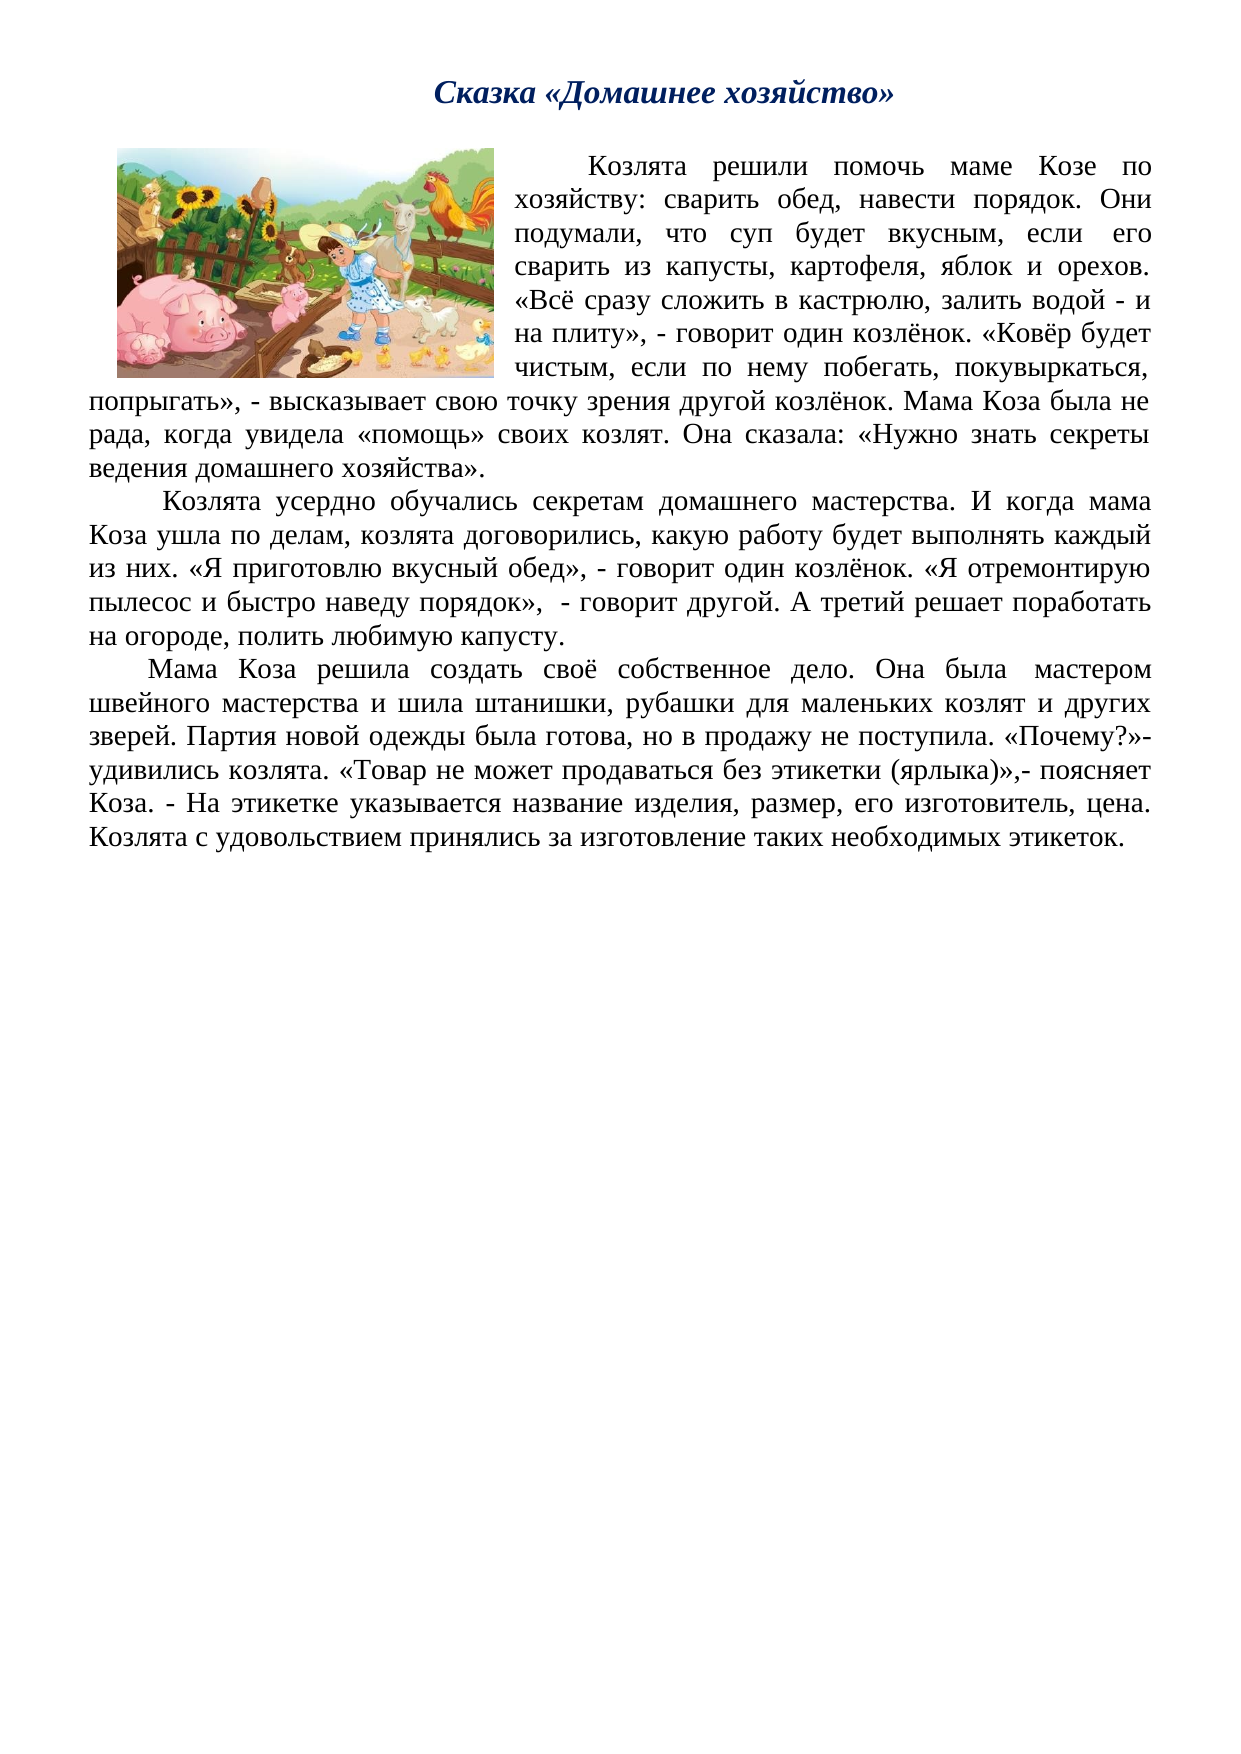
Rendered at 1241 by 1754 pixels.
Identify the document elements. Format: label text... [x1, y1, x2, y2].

text «Всё сразу сложить в кастрюлю, залить водой - и на плиту», - говорит один козлёнок. «Ковёр будет чистым, если по нему побегать, покувыркаться, [514, 282, 1152, 383]
subtitle Сказка «Домашнее хозяйство» [434, 72, 1178, 110]
text Козлята усердно обучались секретам домашнего мастерства. И когда мама Коза ушла по делам, козлята договорились, какую работу будет выполнять каждый из них. «Я приготовлю вкусный обед», - говорит один козлёнок. «Я отремонтирую пылесос и быстро наведу порядок», - говорит другой. А третий решает поработать на огороде, полить любимую капусту. [88, 483, 1152, 651]
text Мама Коза решила создать своё собственное дело. Она была мастером швейного мастерства и шила штанишки, рубашки для маленьких козлят и других зверей. Партия новой одежды была готова, но в продажу не поступила. «Почему?»- удивились козлята. «Товар не может продаваться без этикетки (ярлыка)»,- поясняет Коза. - На этикетке указывается название изделия, размер, его изготовитель, цена. Козлята с удовольствием принялись за изготовление таких необходимых этикеток. [88, 651, 1153, 852]
text Козлята решили помочь маме Козе по хозяйству: сварить обед, навести порядок. Они подумали, что суп будет вкусным, если его сварить из капусты, картофеля, яблок и орехов. [514, 148, 1152, 282]
picture [117, 148, 494, 378]
text попрыгать», - высказывает свою точку зрения другой козлёнок. Мама Коза была не рада, когда увидела «помощь» своих козлят. Она сказала: «Нужно знать секреты ведения домашнего хозяйства». [88, 383, 1151, 483]
